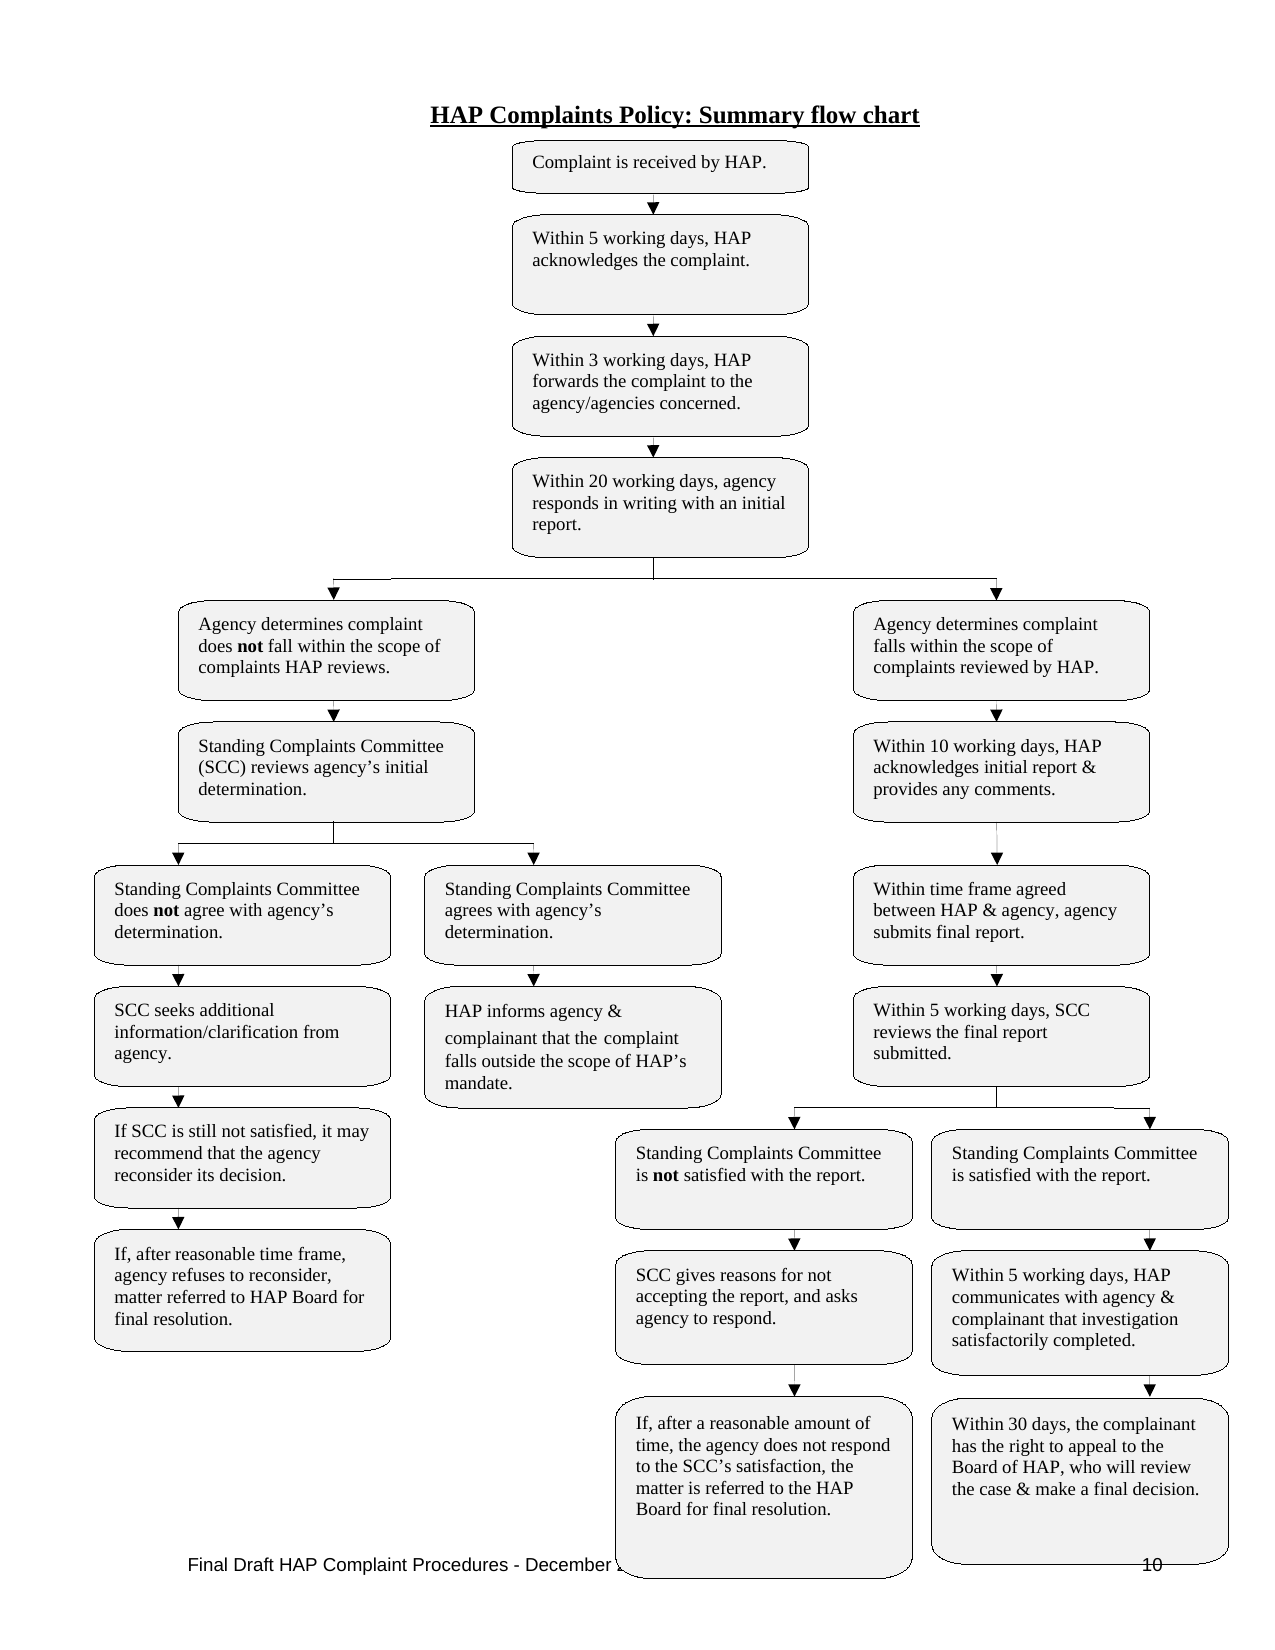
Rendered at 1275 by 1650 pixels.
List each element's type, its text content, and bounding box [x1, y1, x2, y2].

text HAP Complaints Policy: Summary flow chart [187, 100, 1162, 158]
